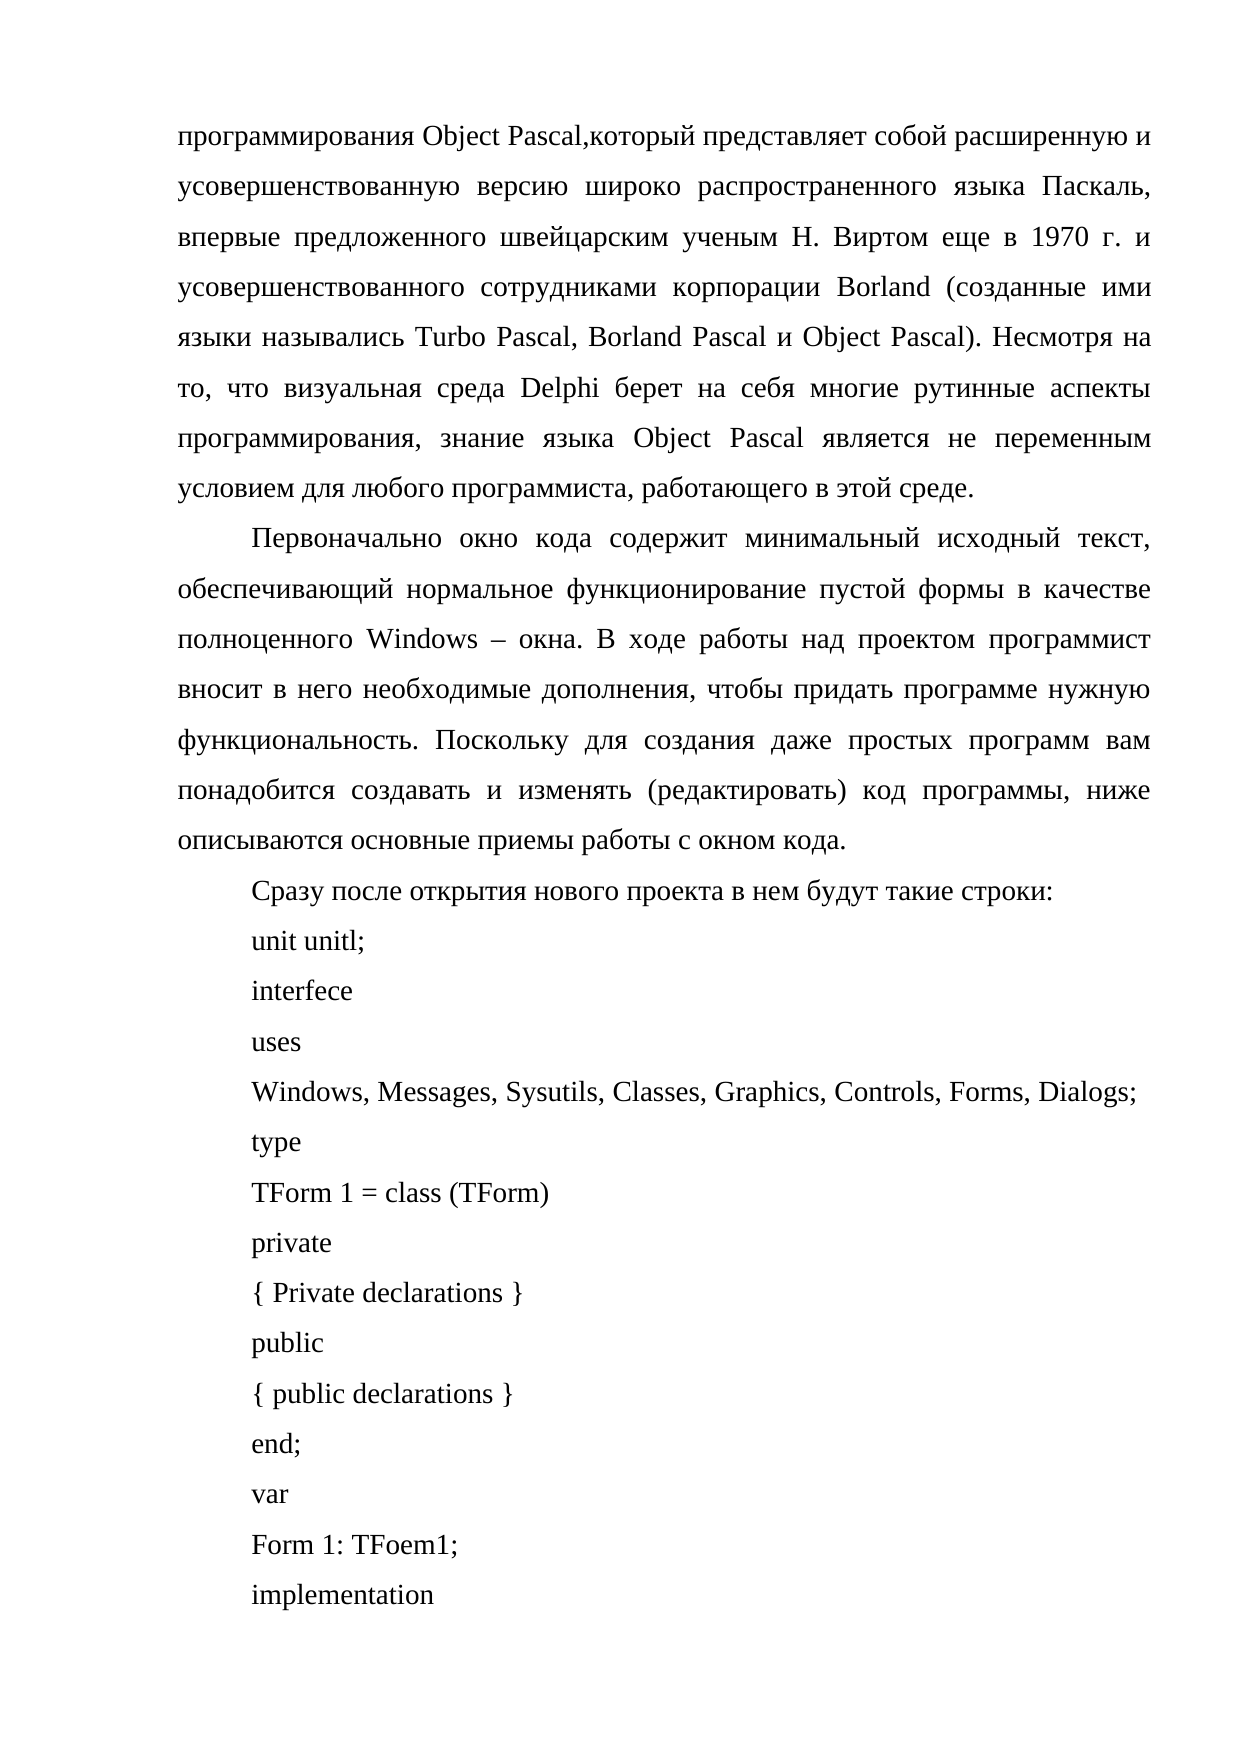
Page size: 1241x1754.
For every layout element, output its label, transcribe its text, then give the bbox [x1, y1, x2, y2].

text TForm 1 = class (TForm) [177, 1175, 1152, 1208]
text Первоначально окно кода содержит минимальный исходный текст, обеспечивающий нормальное функционирование пустой формы в качестве полноценного Windows – окна. В ходе работы над проектом программист вносит в него необходимые дополнения, чтобы придать программе нужную функциональность. Поскольку для создания даже простых программ вам понадобится создавать и изменять (редактировать) код программы, ниже описываются основные приемы работы с окном кода. [177, 521, 1152, 856]
text interfece [177, 973, 1152, 1007]
text uses [177, 1024, 1152, 1057]
text implementation [177, 1577, 1152, 1611]
text { public declarations } [177, 1376, 1152, 1409]
text { Private declarations } [177, 1275, 1152, 1309]
text private [177, 1225, 1152, 1258]
text end; [177, 1426, 1152, 1460]
text type [177, 1124, 1152, 1158]
text unit unitl; [177, 923, 1152, 957]
text Сразу после открытия нового проекта в нем будут такие строки: [177, 873, 1152, 906]
text var [177, 1477, 1152, 1510]
text Form 1: TFoem1; [177, 1527, 1152, 1560]
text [177, 118, 1152, 504]
text Windows, Messages, Sysutils, Classes, Graphics, Controls, Forms, Dialogs; [177, 1074, 1152, 1108]
text public [177, 1326, 1152, 1359]
